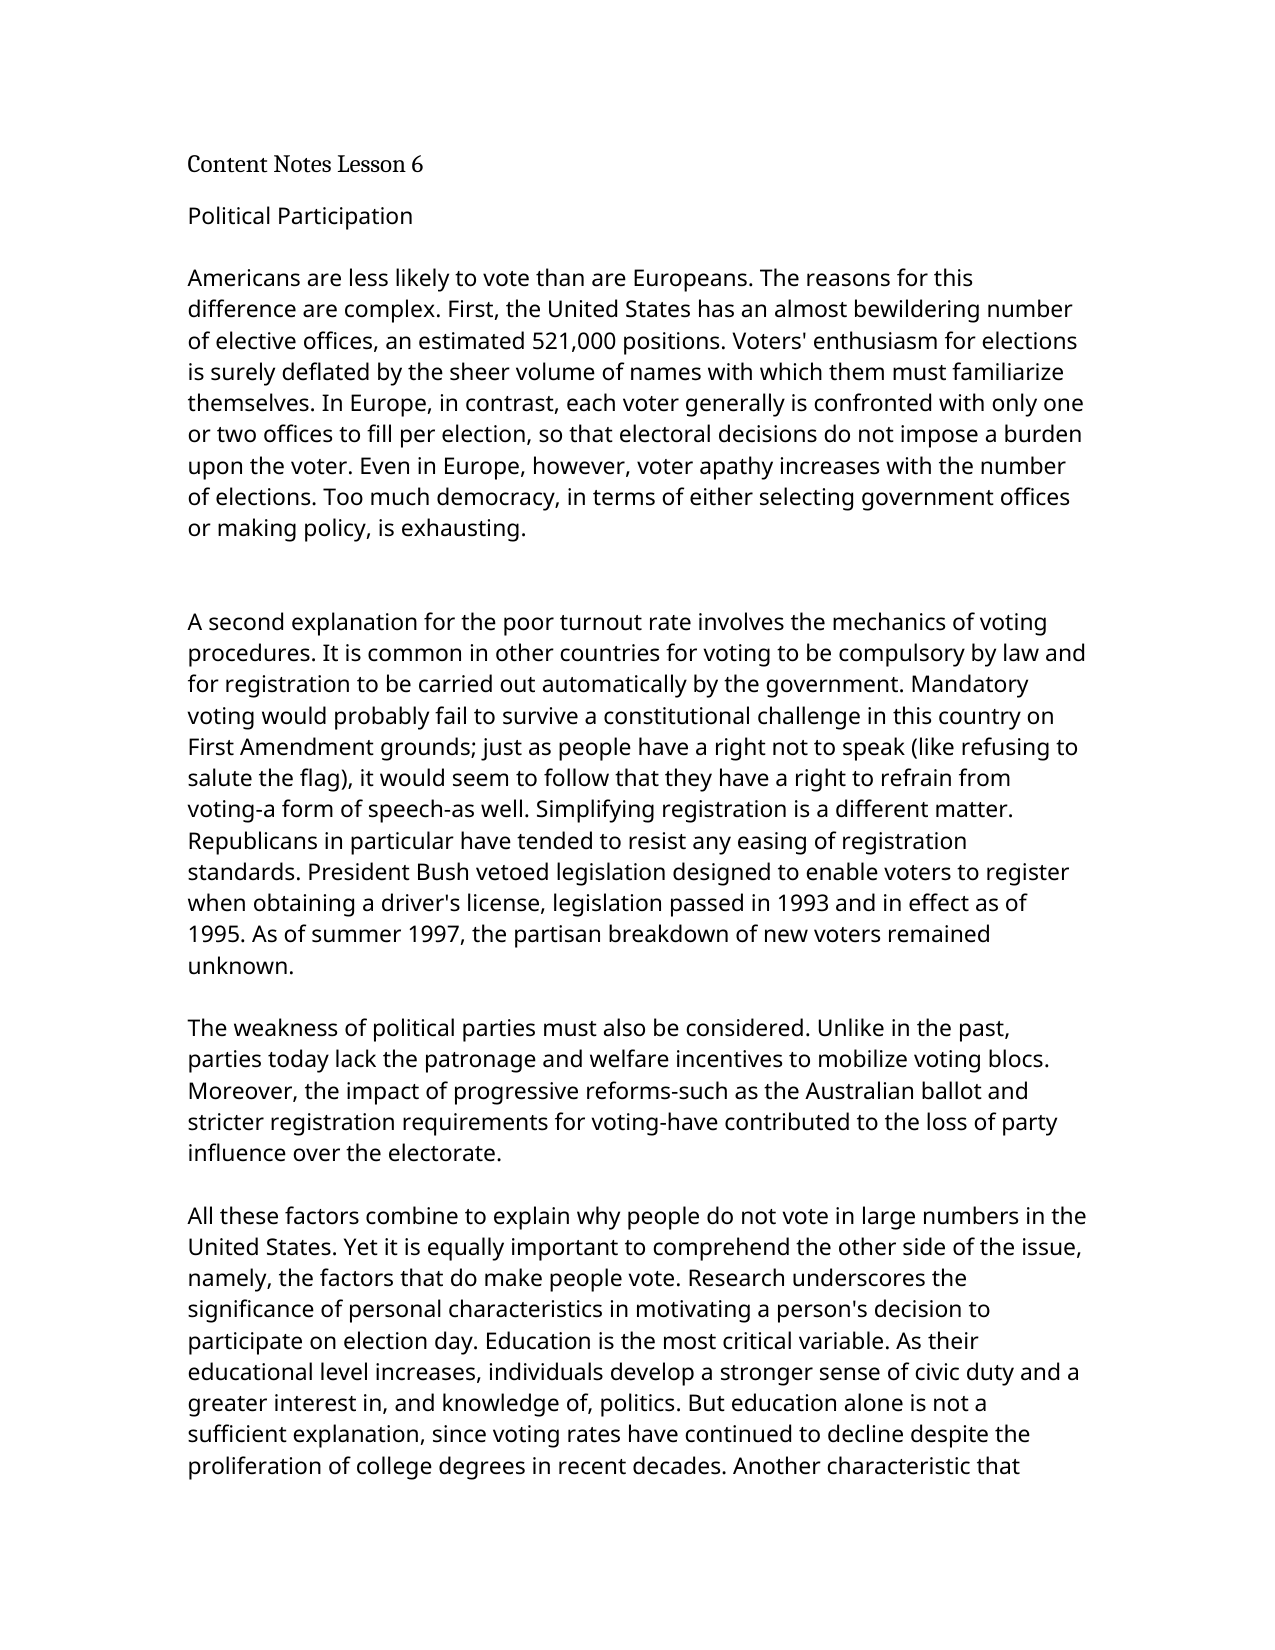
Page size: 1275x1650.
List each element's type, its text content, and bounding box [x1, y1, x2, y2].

text Americans are less likely to vote than are Europeans. The reasons for this difference are complex. First, the United States has an almost bewildering number of elective offices, an estimated 521,000 positions. Voters' enthusiasm for elections is surely deflated by the sheer volume of names with which them must familiarize themselves. In Europe, in contrast, each voter generally is confronted with only one or two offices to fill per election, so that electoral decisions do not impose a burden upon the voter. Even in Europe, however, voter apathy increases with the number of elections. Too much democracy, in terms of either selecting government offices or making policy, is exhausting. [187, 262, 1087, 543]
text Political Participation [187, 199, 1087, 231]
text The weakness of political parties must also be considered. Unlike in the past, parties today lack the patronage and welfare incentives to mobilize voting blocs. Moreover, the impact of progressive reforms-such as the Australian ballot and stricter registration requirements for voting-have contributed to the loss of party influence over the electorate. [187, 1012, 1087, 1168]
text A second explanation for the poor turnout rate involves the mechanics of voting procedures. It is common in other countries for voting to be compulsory by law and for registration to be carried out automatically by the government. Mandatory voting would probably fail to survive a constitutional challenge in this country on First Amendment grounds; just as people have a right not to speak (like refusing to salute the flag), it would seem to follow that they have a right to refrain from voting-a form of speech-as well. Simplifying registration is a different matter. Republicans in particular have tended to resist any easing of registration standards. President Bush vetoed legislation designed to enable voters to register when obtaining a driver's license, legislation passed in 1993 and in effect as of 1995. As of summer 1997, the partisan breakdown of new voters remained unknown. [187, 606, 1087, 981]
text Content Notes Lesson 6 [187, 150, 1087, 179]
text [187, 1199, 1087, 1481]
